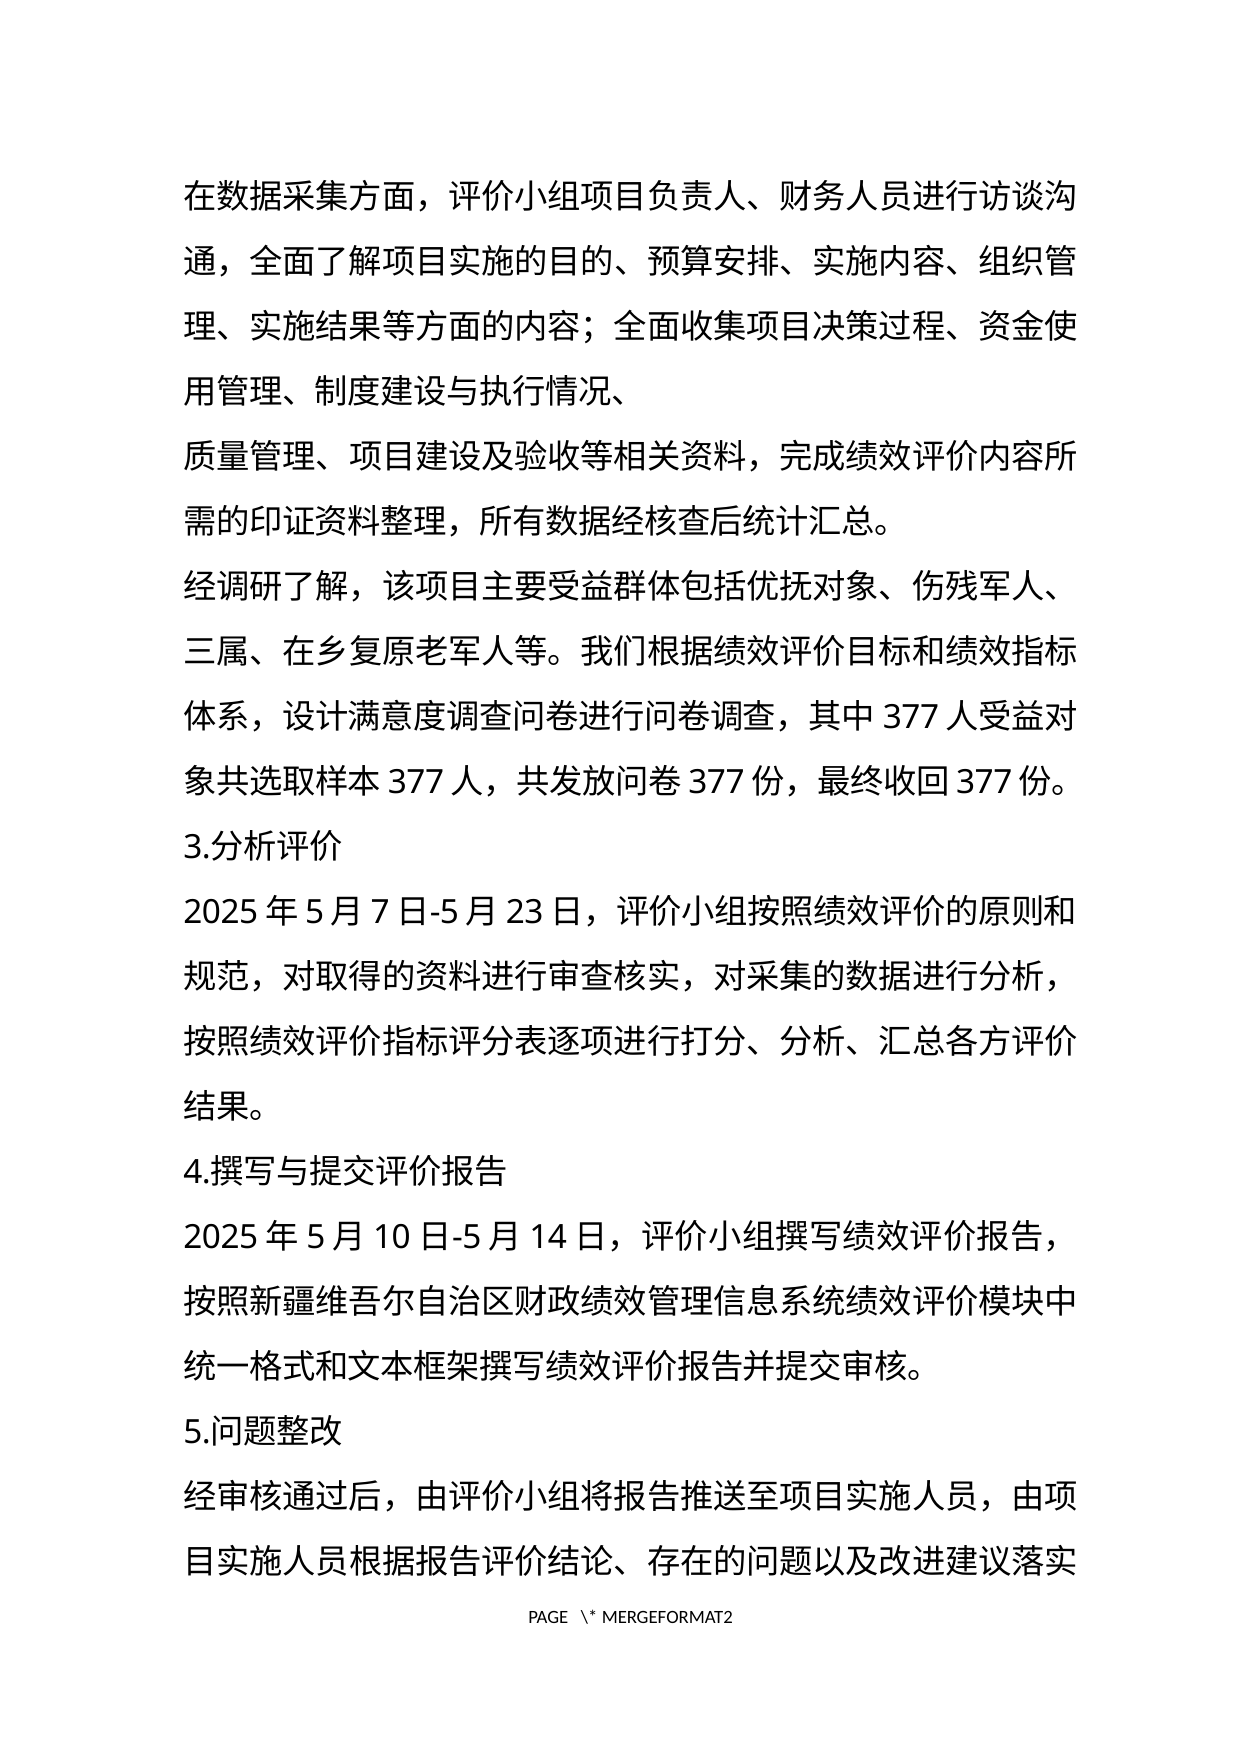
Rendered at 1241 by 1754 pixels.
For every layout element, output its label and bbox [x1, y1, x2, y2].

text [183, 162, 1078, 1592]
